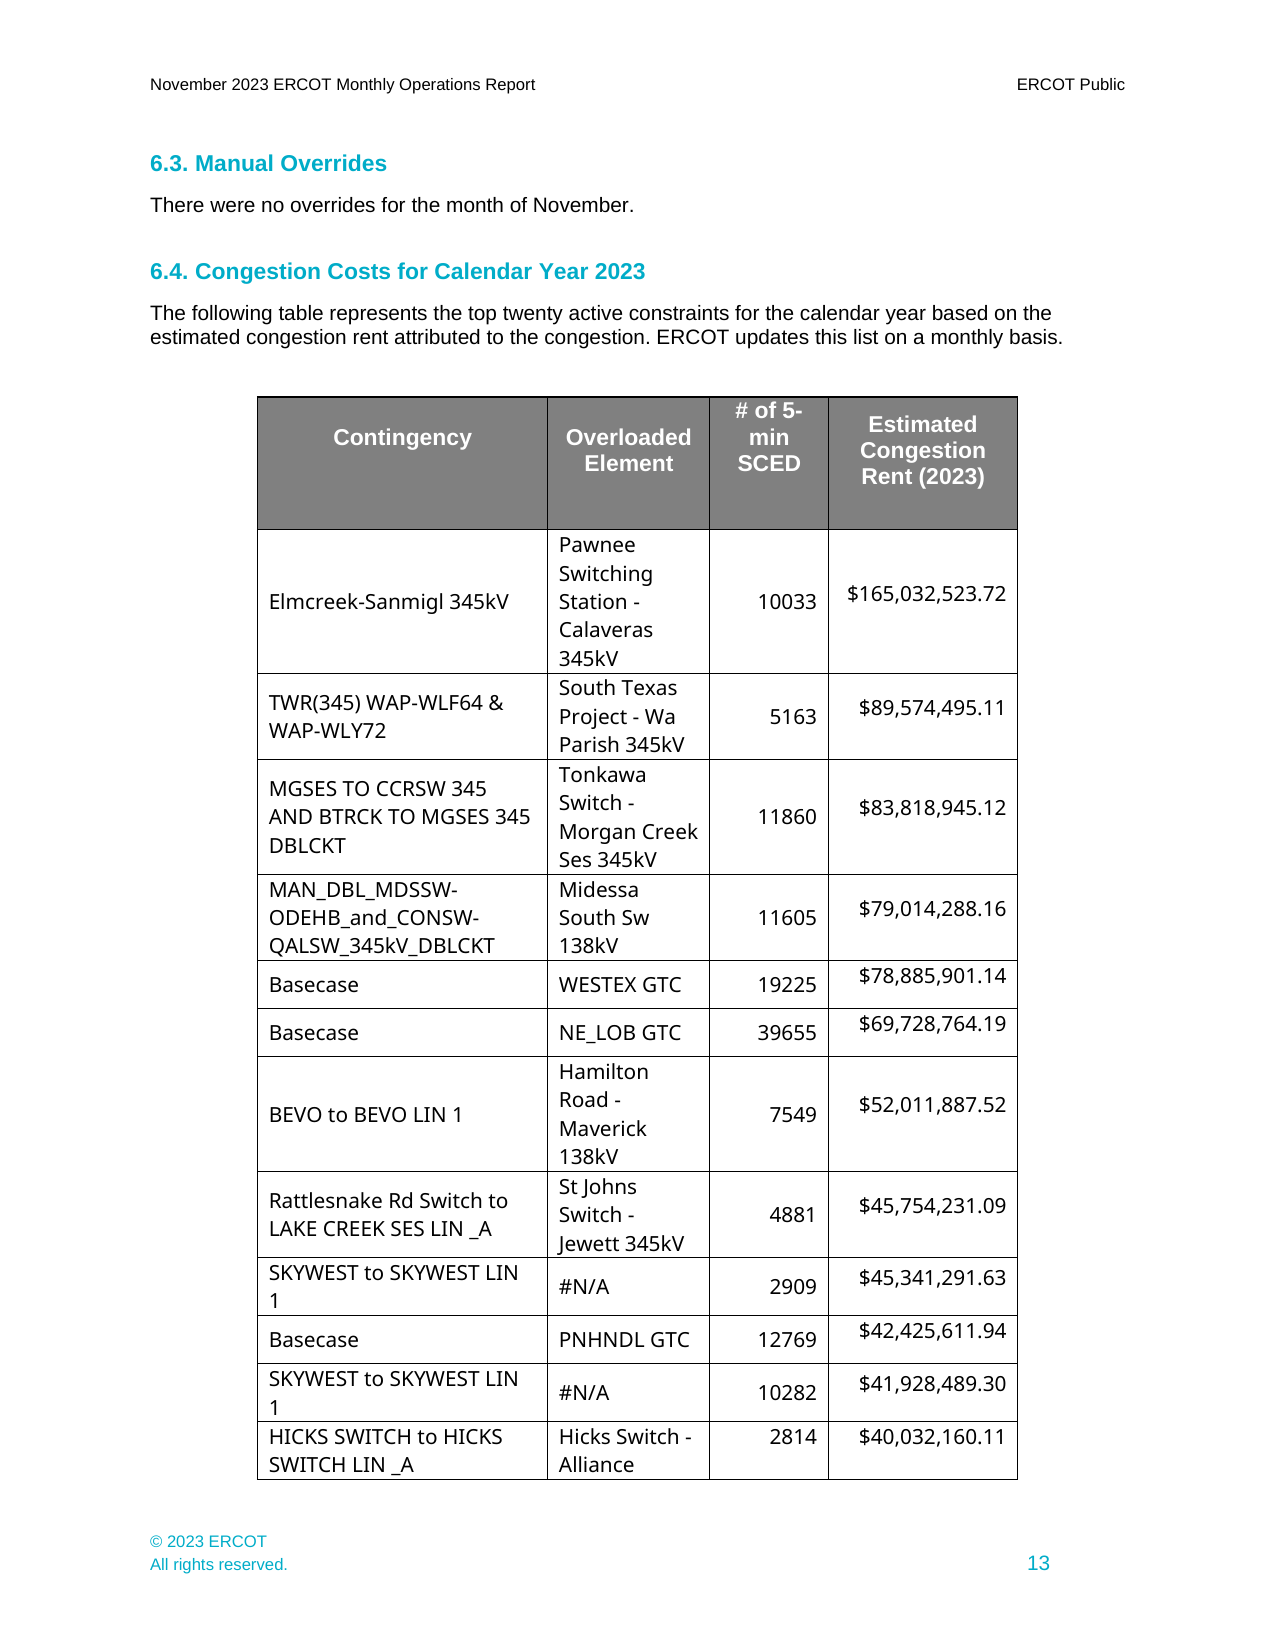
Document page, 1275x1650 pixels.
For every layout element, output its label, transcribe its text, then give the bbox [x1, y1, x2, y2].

table_cell 12769 [710, 1316, 828, 1363]
table_cell 10033 [710, 530, 828, 672]
table_cell 11860 [710, 760, 828, 874]
table_header Overloaded Element [548, 398, 709, 529]
table_cell 4881 [710, 1172, 828, 1257]
table_cell Hamilton Road - Maverick 138kV [548, 1057, 709, 1171]
text There were no overrides for the month of November. [150, 193, 1125, 217]
table_header Estimated Congestion Rent (2023) [829, 398, 1017, 529]
table_cell MAN_DBL_MDSSW-ODEHB_and_CONSW-QALSW_345kV_DBLCKT [258, 875, 547, 960]
table_cell BEVO to BEVO LIN 1 [258, 1057, 547, 1171]
table_cell $42,425,611.94 [829, 1316, 1017, 1363]
table_cell $45,341,291.63 [829, 1258, 1017, 1315]
table_cell $83,818,945.12 [829, 760, 1017, 874]
text The following table represents the top twenty active constraints for the calendar year based on the estimated congestion rent attributed to the congestion. ERCOT updates this list on a monthly basis. [150, 301, 1125, 348]
table_cell Elmcreek-Sanmigl 345kV [258, 530, 547, 672]
table_cell $165,032,523.72 [829, 530, 1017, 672]
table_cell 7549 [710, 1057, 828, 1171]
table_cell $40,032,160.11 [829, 1422, 1017, 1479]
table_cell 2814 [710, 1422, 828, 1479]
table_cell $45,754,231.09 [829, 1172, 1017, 1257]
table_header # of 5-min SCED [710, 398, 828, 529]
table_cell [258, 1422, 547, 1479]
table_cell SKYWEST to SKYWEST LIN 1 [258, 1258, 547, 1315]
table_cell #N/A [548, 1258, 709, 1315]
table_cell WESTEX GTC [548, 961, 709, 1008]
table_cell MGSES TO CCRSW 345 AND BTRCK TO MGSES 345 DBLCKT [258, 760, 547, 874]
subtitle Manual Overrides [150, 150, 1125, 176]
table_cell NE_LOB GTC [548, 1009, 709, 1056]
table_cell Basecase [258, 1009, 547, 1056]
subtitle Congestion Costs for Calendar Year 2023 [150, 258, 1125, 284]
table_cell $79,014,288.16 [829, 875, 1017, 960]
table_cell 11605 [710, 875, 828, 960]
table_cell $78,885,901.14 [829, 961, 1017, 1008]
table_cell $69,728,764.19 [829, 1009, 1017, 1056]
table_cell Pawnee Switching Station - Calaveras 345kV [548, 530, 709, 672]
table_cell Basecase [258, 1316, 547, 1363]
table_cell Rattlesnake Rd Switch to LAKE CREEK SES LIN _A [258, 1172, 547, 1257]
table_cell South Texas Project - Wa Parish 345kV [548, 674, 709, 759]
table_cell 39655 [710, 1009, 828, 1056]
table_cell 5163 [710, 674, 828, 759]
table_cell St Johns Switch - Jewett 345kV [548, 1172, 709, 1257]
table_cell TWR(345) WAP-WLF64 & WAP-WLY72 [258, 674, 547, 759]
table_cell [548, 1422, 709, 1479]
table_cell #N/A [548, 1364, 709, 1421]
table_cell Midessa South Sw 138kV [548, 875, 709, 960]
table_cell 19225 [710, 961, 828, 1008]
table_cell $52,011,887.52 [829, 1057, 1017, 1171]
table_cell 2909 [710, 1258, 828, 1315]
table_header Contingency [258, 398, 547, 529]
table_cell SKYWEST to SKYWEST LIN 1 [258, 1364, 547, 1421]
table_cell $89,574,495.11 [829, 674, 1017, 759]
table_cell $41,928,489.30 [829, 1364, 1017, 1421]
table_cell PNHNDL GTC [548, 1316, 709, 1363]
table_cell 10282 [710, 1364, 828, 1421]
table_cell Basecase [258, 961, 547, 1008]
table_cell Tonkawa Switch - Morgan Creek Ses 345kV [548, 760, 709, 874]
